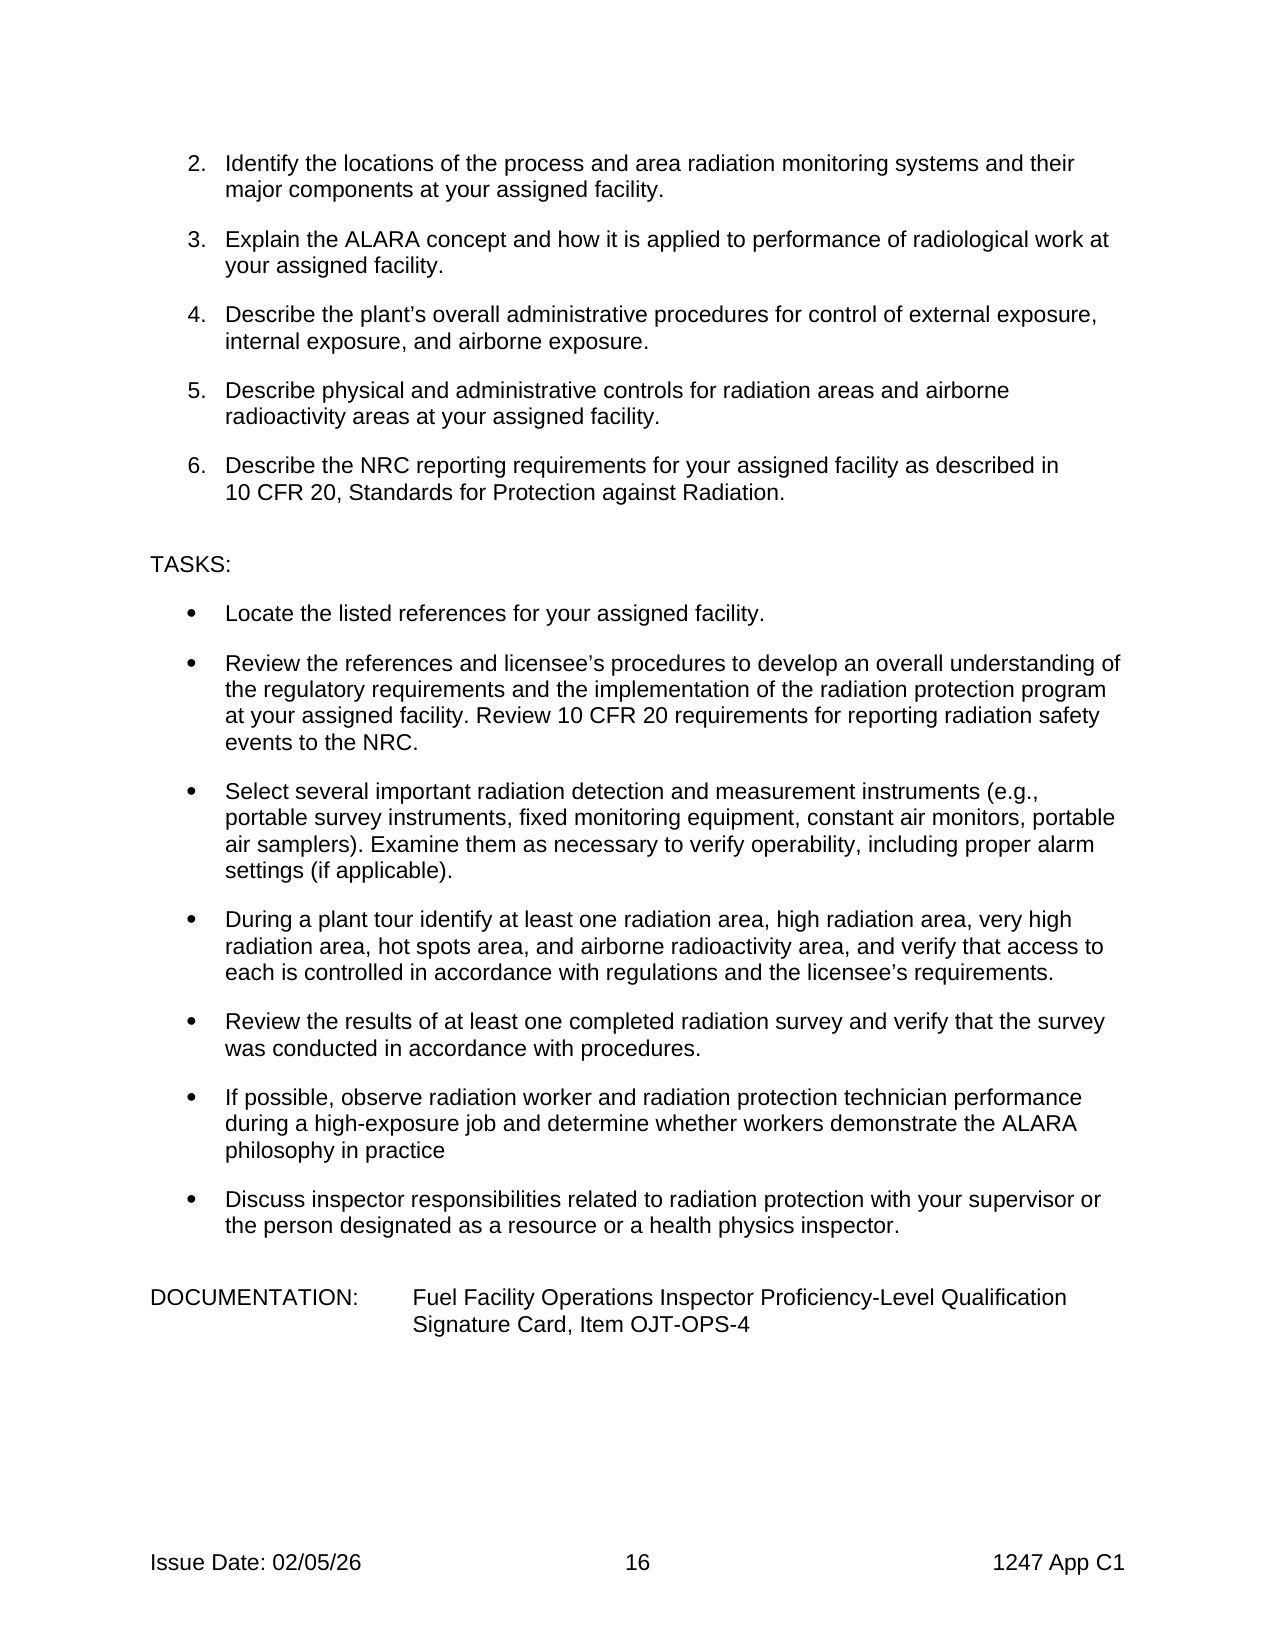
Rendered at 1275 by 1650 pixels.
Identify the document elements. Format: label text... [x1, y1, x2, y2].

subtitle TASKS: [150, 551, 1125, 577]
list During a plant tour identify at least one radiation area, high radiation area, very high radiation area, hot spots area, and airborne radioactivity area, and verify that access to each is controlled in accordance with regulations and the licensee’s requirements. [187, 906, 1125, 985]
list Review the references and licensee’s procedures to develop an overall understanding of the regulatory requirements and the implementation of the radiation protection program at your assigned facility. Review 10 CFR 20 requirements for reporting radiation safety events to the NRC. [187, 649, 1125, 755]
list Describe physical and administrative controls for radiation areas and airborne radioactivity areas at your assigned facility. [187, 377, 1125, 429]
list Identify the locations of the process and area radiation monitoring systems and their major components at your assigned facility. [187, 150, 1125, 203]
list Describe the NRC reporting requirements for your assigned facility as described in 10 CFR 20, Standards for Protection against Radiation. [187, 452, 1125, 505]
list Locate the listed references for your assigned facility. [187, 600, 1125, 627]
list Select several important radiation detection and measurement instruments (e.g., portable survey instruments, fixed monitoring equipment, constant air monitors, portable air samplers). Examine them as necessary to verify operability, including proper alarm settings (if applicable). [187, 778, 1125, 883]
list Discuss inspector responsibilities related to radiation protection with your supervisor or the person designated as a resource or a health physics inspector. [187, 1186, 1125, 1238]
list Explain the ALARA concept and how it is applied to performance of radiological work at your assigned facility. [187, 226, 1125, 278]
subtitle DOCUMENTATION: Fuel Facility Operations Inspector Proficiency-Level Qualification Signature Card, Item OJT-OPS-4 [150, 1284, 1125, 1337]
list Describe the plant’s overall administrative procedures for control of external exposure, internal exposure, and airborne exposure. [187, 301, 1125, 354]
list Review the results of at least one completed radiation survey and verify that the survey was conducted in accordance with procedures. [187, 1008, 1125, 1061]
list If possible, observe radiation worker and radiation protection technician performance during a high-exposure job and determine whether workers demonstrate the ALARA philosophy in practice [187, 1084, 1125, 1163]
